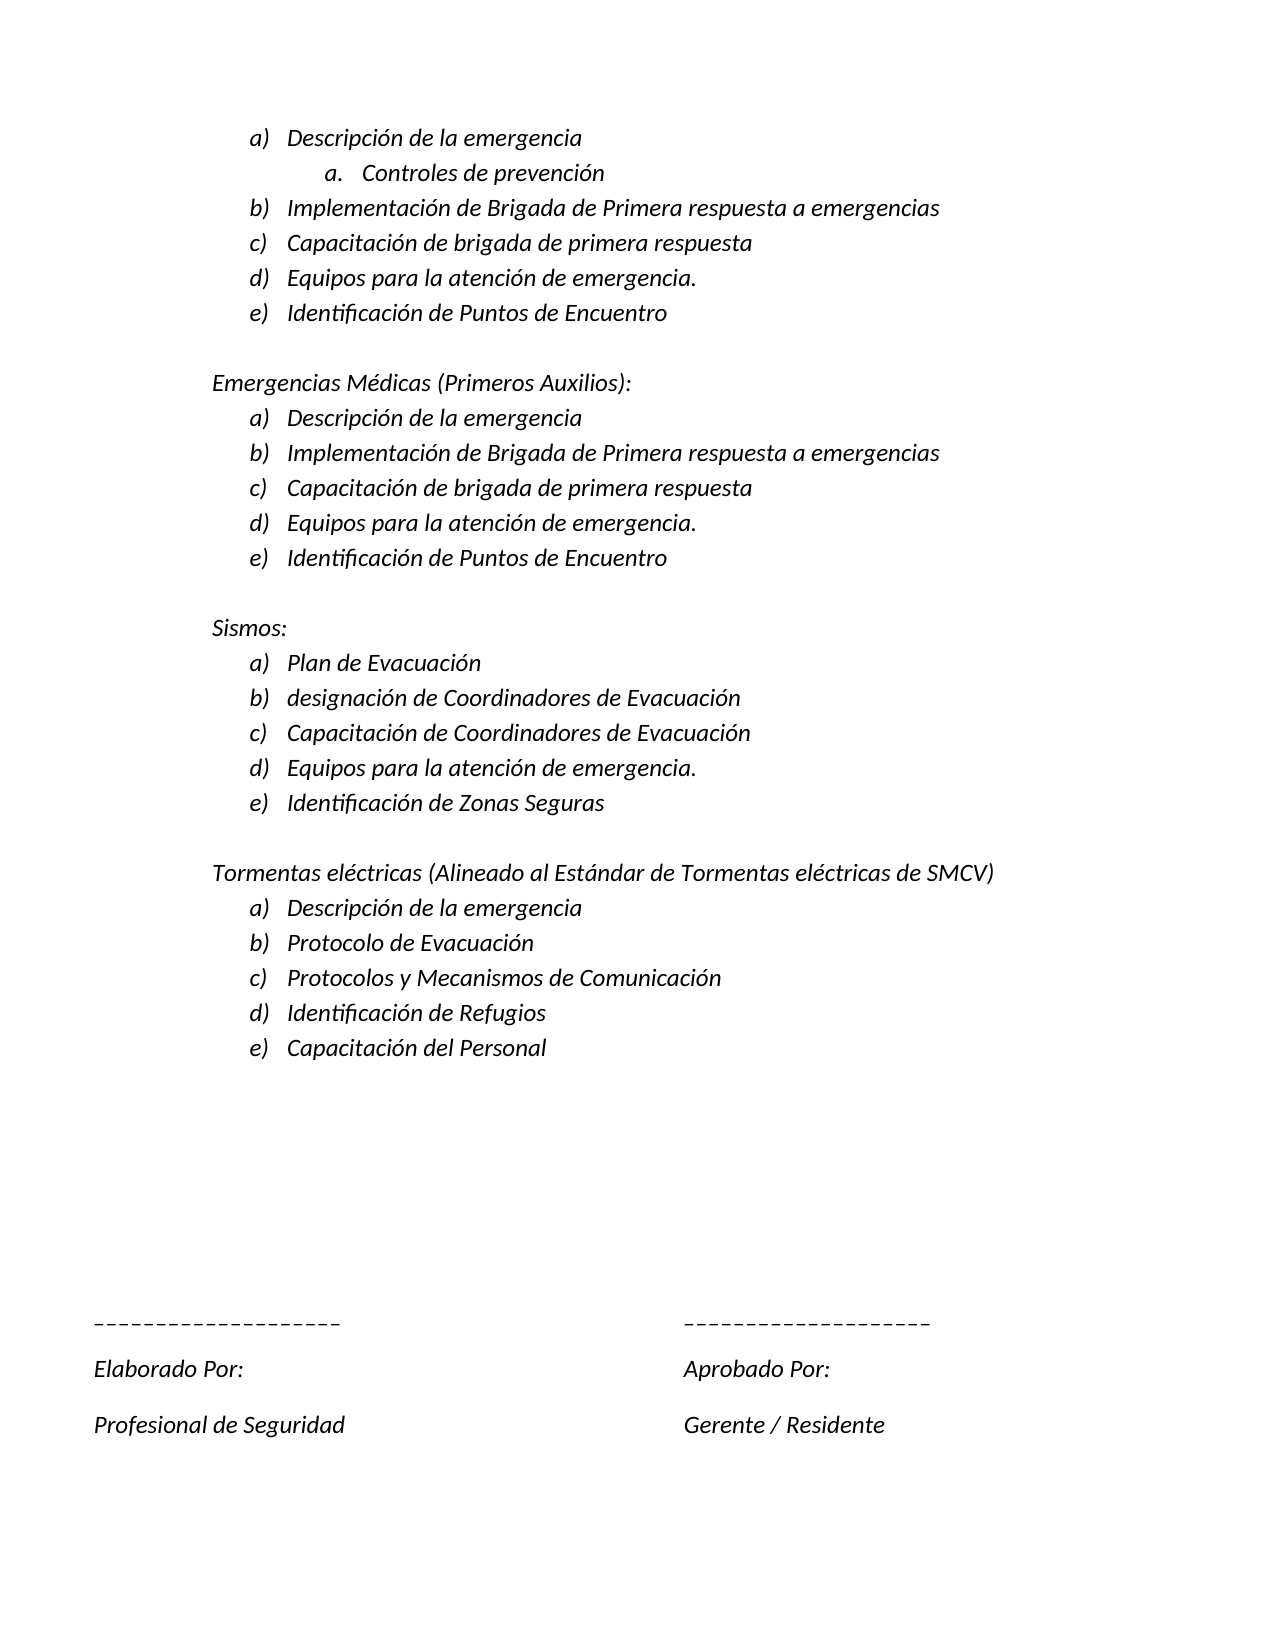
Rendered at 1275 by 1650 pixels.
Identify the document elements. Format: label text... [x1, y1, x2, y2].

list Equipos para la atención de emergencia. [249, 507, 1153, 537]
list Implementación de Brigada de Primera respuesta a emergencias [249, 437, 1153, 467]
list Controles de prevención [324, 157, 1153, 187]
text Elaborado Por: Aprobado Por: [94, 1353, 1153, 1384]
text ____________________ ____________________ [94, 1298, 1153, 1328]
list Capacitación de brigada de primera respuesta [249, 227, 1153, 257]
list Tormentas eléctricas (Alineado al Estándar de Tormentas eléctricas de SMCV) [212, 857, 1153, 887]
list Descripción de la emergencia [249, 402, 1153, 432]
list Sismos: [212, 612, 1153, 642]
list Identificación de Refugios [249, 997, 1153, 1027]
list Equipos para la atención de emergencia. [249, 262, 1153, 292]
list designación de Coordinadores de Evacuación [249, 682, 1153, 712]
list Equipos para la atención de emergencia. [249, 752, 1153, 782]
list Identificación de Puntos de Encuentro [249, 297, 1153, 327]
list Identificación de Zonas Seguras [249, 787, 1153, 817]
list Emergencias Médicas (Primeros Auxilios): [212, 367, 1153, 397]
list Capacitación del Personal [249, 1032, 1153, 1062]
list Capacitación de brigada de primera respuesta [249, 472, 1153, 502]
list Implementación de Brigada de Primera respuesta a emergencias [249, 192, 1153, 222]
list Descripción de la emergencia [249, 892, 1153, 922]
list Capacitación de Coordinadores de Evacuación [249, 717, 1153, 747]
list Identificación de Puntos de Encuentro [249, 542, 1153, 572]
text Profesional de Seguridad Gerente / Residente [94, 1409, 1153, 1440]
list Protocolos y Mecanismos de Comunicación [249, 962, 1153, 992]
list Descripción de la emergencia [249, 122, 1153, 152]
list Plan de Evacuación [249, 647, 1153, 677]
list Protocolo de Evacuación [249, 927, 1153, 957]
